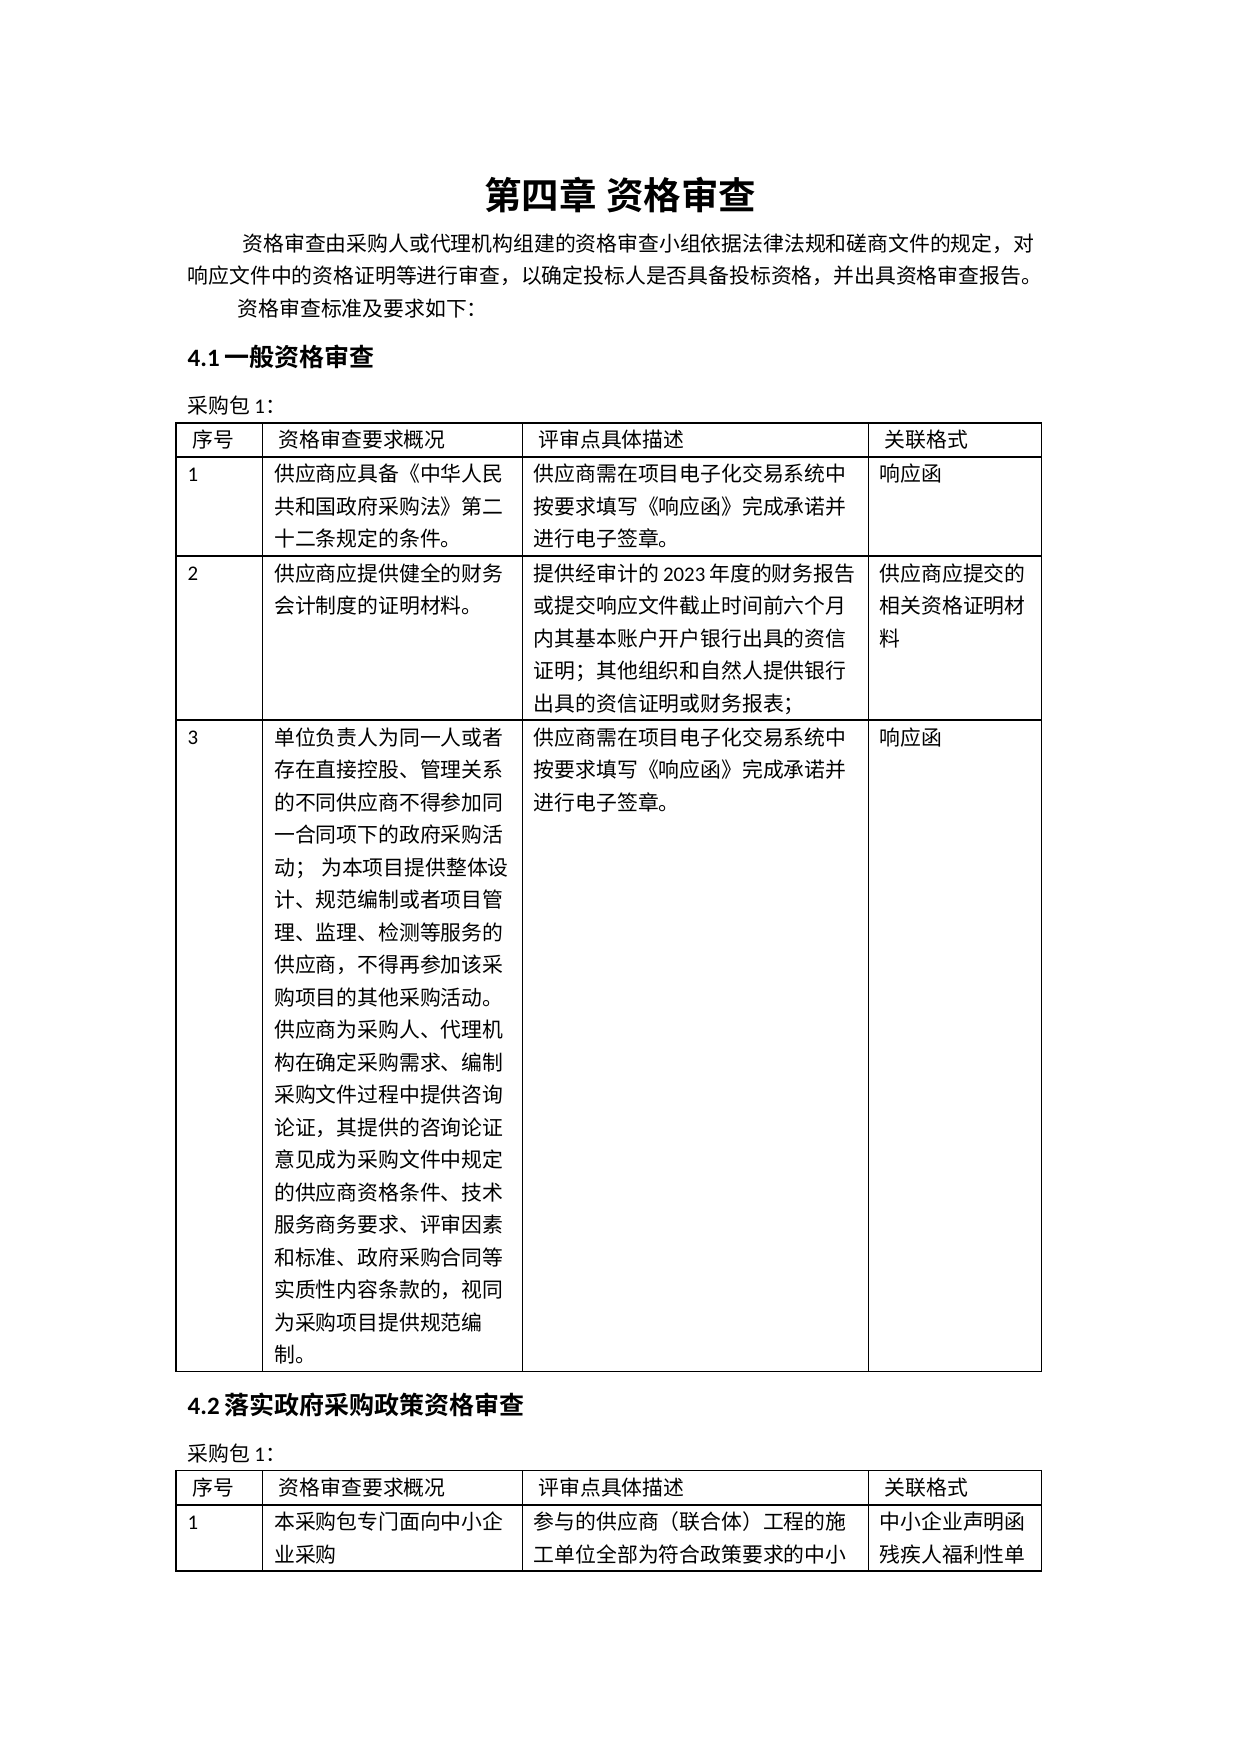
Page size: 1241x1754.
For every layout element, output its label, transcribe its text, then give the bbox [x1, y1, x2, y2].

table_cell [869, 1506, 1041, 1570]
table_header 序号 [177, 1471, 262, 1504]
table_header 评审点具体描述 [523, 424, 868, 456]
table_cell 响应函 [869, 458, 1041, 555]
table_header 序号 [177, 424, 262, 456]
table_cell 供应商需在项目电子化交易系统中按要求填写《响应函》完成承诺并进行电子签章。 [523, 458, 868, 555]
table_cell 1 [177, 458, 262, 555]
table_header 关联格式 [869, 424, 1041, 456]
table_cell 供应商应具备《中华人民共和国政府采购法》第二十二条规定的条件。 [263, 458, 522, 555]
table_cell 单位负责人为同一人或者存在直接控股、管理关系的不同供应商不得参加同一合同项下的政府采购活动； 为本项目提供整体设计、规范编制或者项目管理、监理、检测等服务的供应商，不得再参加该采购项目的其他采购活动。供应商为采购人、代理机构在确定采购需求、编制采购文件过程中提供咨询论证，其提供的咨询论证意见成为采购文件中规定的供应商资格条件、技术服务商务要求、评审因素和标准、政府采购合同等实质性内容条款的，视同为采购项目提供规范编制。 [263, 721, 522, 1371]
text 第四章 资格审查 [187, 162, 1053, 227]
table_header 资格审查要求概况 [263, 1471, 522, 1504]
table_cell 响应函 [869, 721, 1041, 1371]
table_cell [523, 1506, 868, 1570]
table_cell 供应商应提供健全的财务会计制度的证明材料。 [263, 557, 522, 719]
table_cell 提供经审计的2023年度的财务报告或提交响应文件截止时间前六个月内其基本账户开户银行出具的资信证明；其他组织和自然人提供银行出具的资信证明或财务报表； [523, 557, 868, 719]
table_cell 本采购包专门面向中小企业采购 [263, 1506, 522, 1570]
table_cell 1 [177, 1506, 262, 1570]
table_cell 2 [177, 557, 262, 719]
text 采购包1： [187, 389, 1053, 422]
table_header 关联格式 [869, 1471, 1041, 1504]
text 资格审查标准及要求如下： [187, 292, 1053, 324]
text 4.2落实政府采购政策资格审查 [187, 1372, 1053, 1437]
text 4.1一般资格审查 [187, 324, 1053, 389]
text 资格审查由采购人或代理机构组建的资格审查小组依据法律法规和磋商文件的规定，对响应文件中的资格证明等进行审查，以确定投标人是否具备投标资格，并出具资格审查报告。 [187, 227, 1053, 292]
table_header 资格审查要求概况 [263, 424, 522, 456]
table_cell 供应商需在项目电子化交易系统中按要求填写《响应函》完成承诺并进行电子签章。 [523, 721, 868, 1371]
table_cell 供应商应提交的相关资格证明材料 [869, 557, 1041, 719]
table_header 评审点具体描述 [523, 1471, 868, 1504]
table_cell 3 [177, 721, 262, 1371]
text 采购包1： [187, 1437, 1053, 1470]
